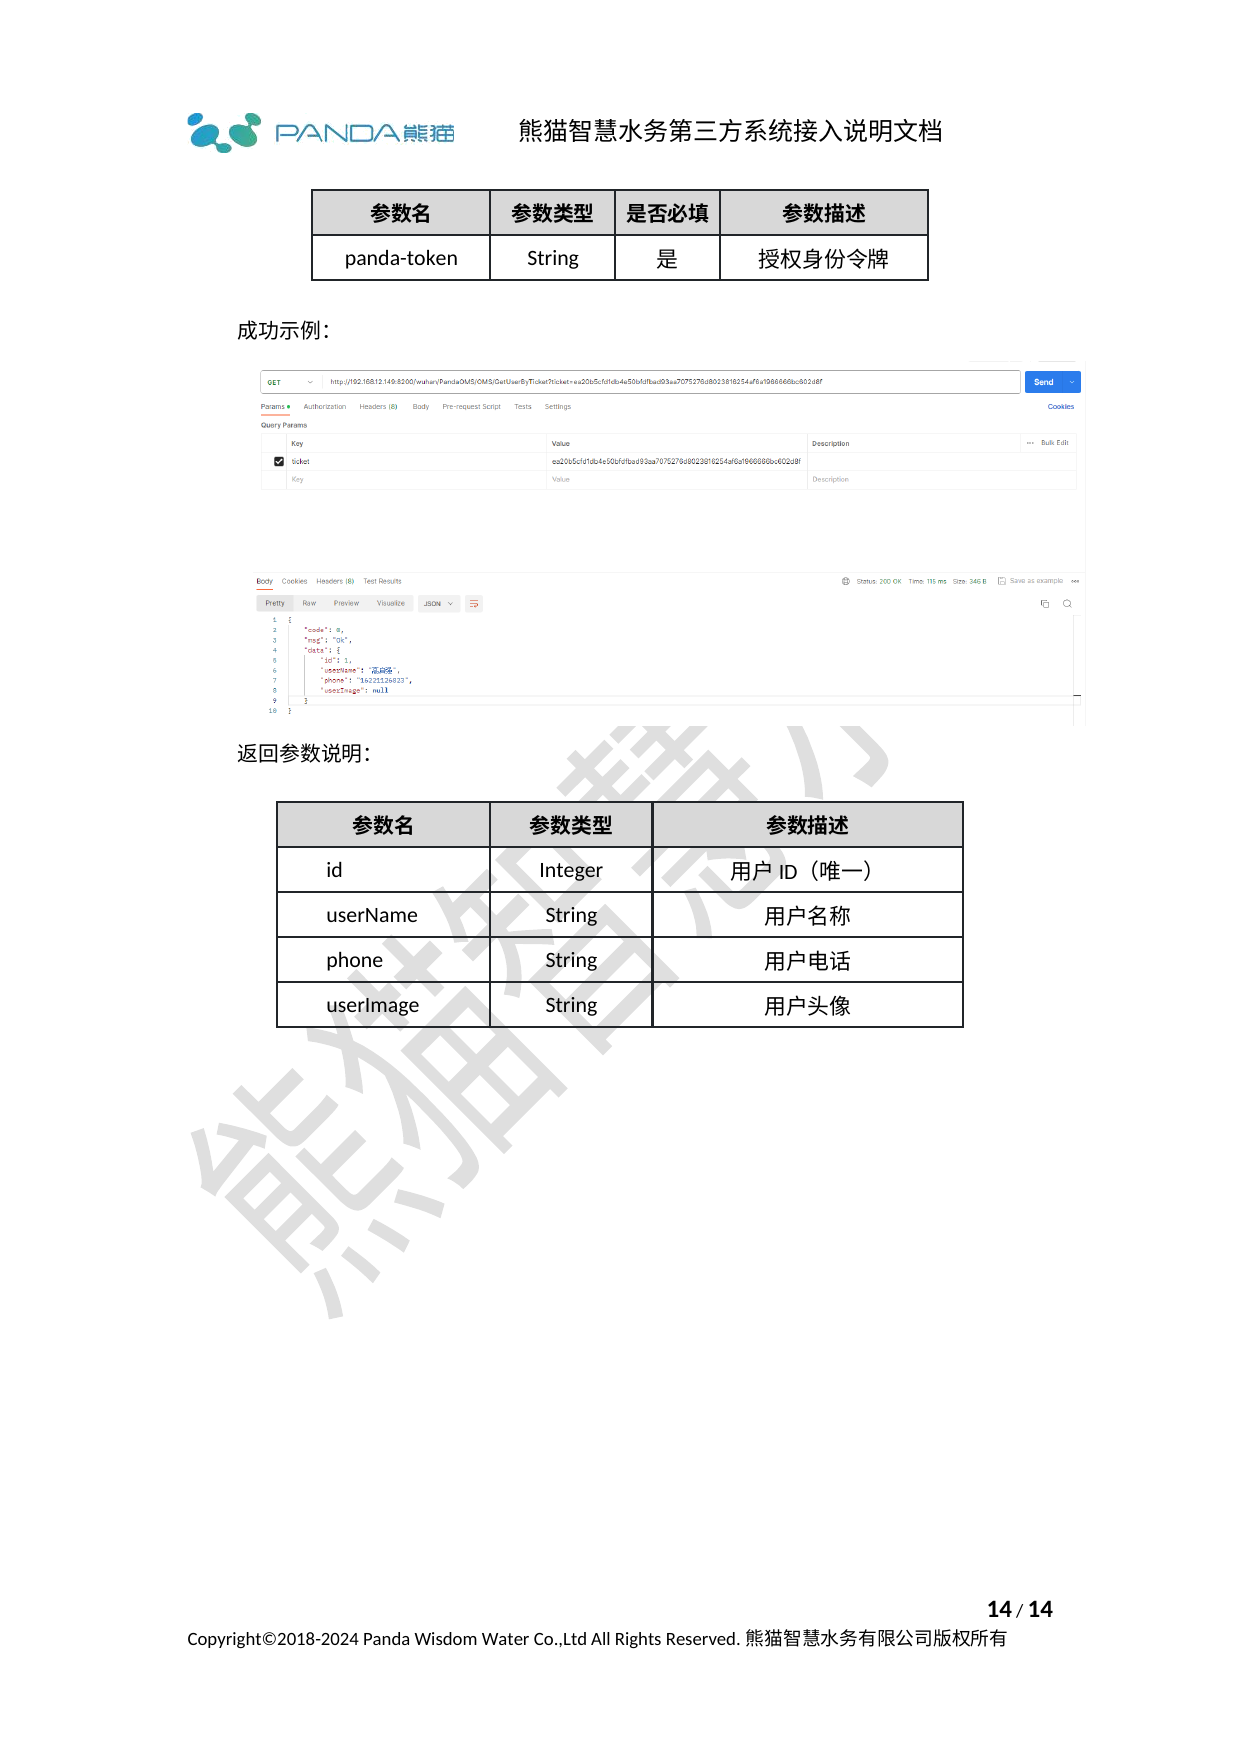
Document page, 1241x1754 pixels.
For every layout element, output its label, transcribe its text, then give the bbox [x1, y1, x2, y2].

picture [187, 113, 454, 153]
table_cell 用户ID（唯一） [654, 848, 962, 891]
table_cell 用户名称 [654, 893, 962, 936]
table_cell userImage [278, 983, 489, 1026]
table_cell Integer [491, 848, 651, 891]
table_cell id [278, 848, 489, 891]
table_cell 是 [616, 236, 719, 279]
table_header 参数描述 [654, 803, 962, 846]
text 成功示例： [237, 313, 1053, 346]
table_cell String [491, 938, 651, 981]
table_cell 授权身份令牌 [721, 236, 927, 279]
table_cell String [491, 236, 614, 279]
table_header 是否必填 [616, 191, 719, 234]
table_cell userName [278, 893, 489, 936]
table_cell panda-token [313, 236, 489, 279]
table_header 参数描述 [721, 191, 927, 234]
table_header 参数类型 [491, 803, 651, 846]
picture [253, 361, 1089, 726]
table_cell String [491, 983, 651, 1026]
table_cell phone [278, 938, 489, 981]
table_header 参数名 [278, 803, 489, 846]
table_cell 用户头像 [654, 983, 962, 1026]
table_header 参数名 [313, 191, 489, 234]
table_header 参数类型 [491, 191, 614, 234]
table_cell 用户电话 [654, 938, 962, 981]
table_cell String [491, 893, 651, 936]
